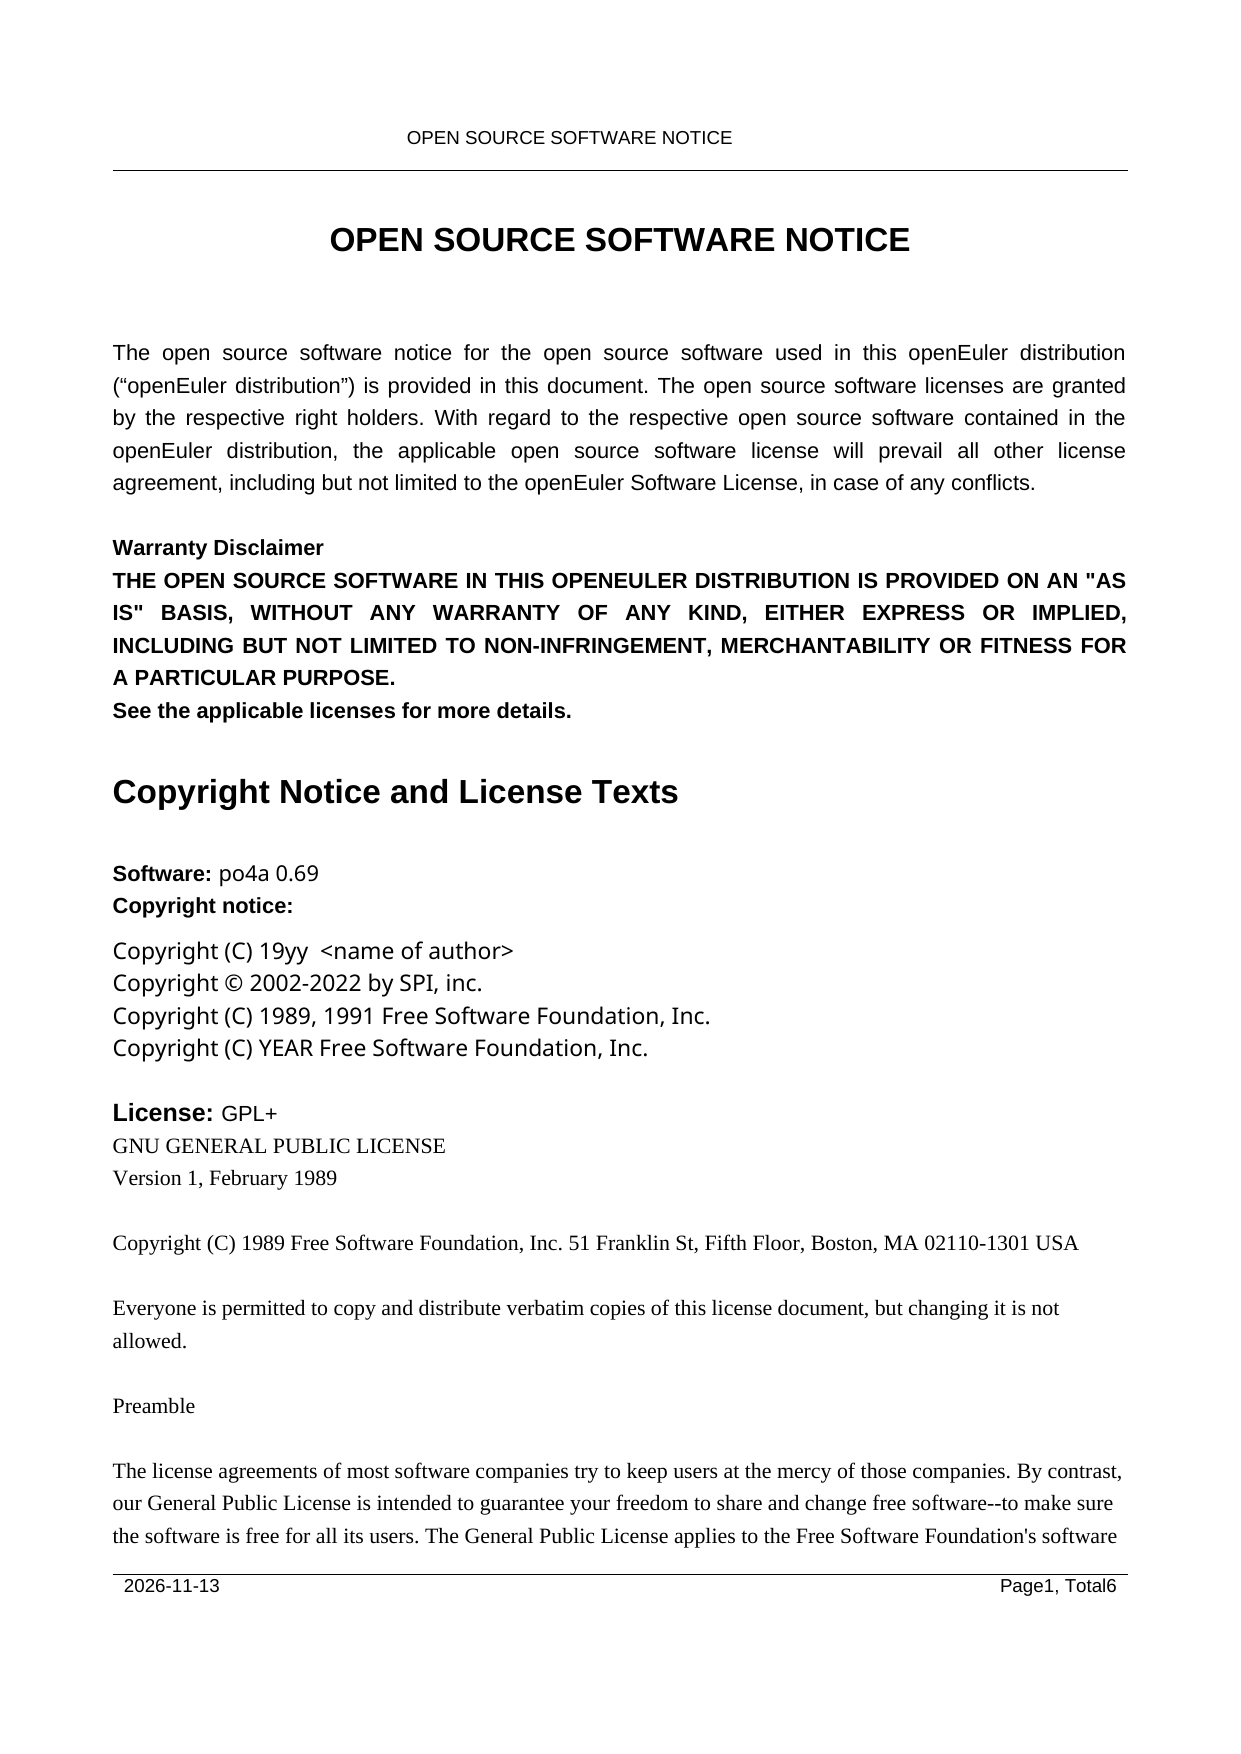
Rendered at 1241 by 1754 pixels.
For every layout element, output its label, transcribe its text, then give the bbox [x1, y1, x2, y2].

text Copyright notice: [112, 889, 1128, 921]
text THE OPEN SOURCE SOFTWARE IN THIS OPENEULER DISTRIBUTION IS PROVIDED ON AN "AS IS" BASIS, WITHOUT ANY WARRANTY OF ANY KIND, EITHER EXPRESS OR IMPLIED, INCLUDING BUT NOT LIMITED TO NON-INFRINGEMENT, MERCHANTABILITY OR FITNESS FOR A PARTICULAR PURPOSE. See the applicable licenses for more details. [112, 564, 1128, 726]
text Copyright (C) 19yy <name of author> Copyright © 2002-2022 by SPI, inc. Copyright (C) 1989, 1991 Free Software Foundation, Inc. Copyright (C) YEAR Free Software Foundation, Inc. [112, 934, 1128, 1096]
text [112, 1129, 1128, 1551]
text The open source software notice for the open source software used in this openEuler distribution (“openEuler distribution”) is provided in this document. The open source software licenses are granted by the respective right holders. With regard to the respective open source software contained in the openEuler distribution, the applicable open source software license will prevail all other license agreement, including but not limited to the openEuler Software License, in case of any conflicts. [112, 336, 1128, 499]
text Copyright Notice and License Texts [112, 759, 1128, 824]
title Software: po4a 0.69 [112, 856, 1128, 889]
text License: GPL+ [112, 1096, 1128, 1129]
text Warranty Disclaimer [112, 531, 1128, 564]
text OPEN SOURCE SOFTWARE NOTICE [112, 206, 1128, 271]
